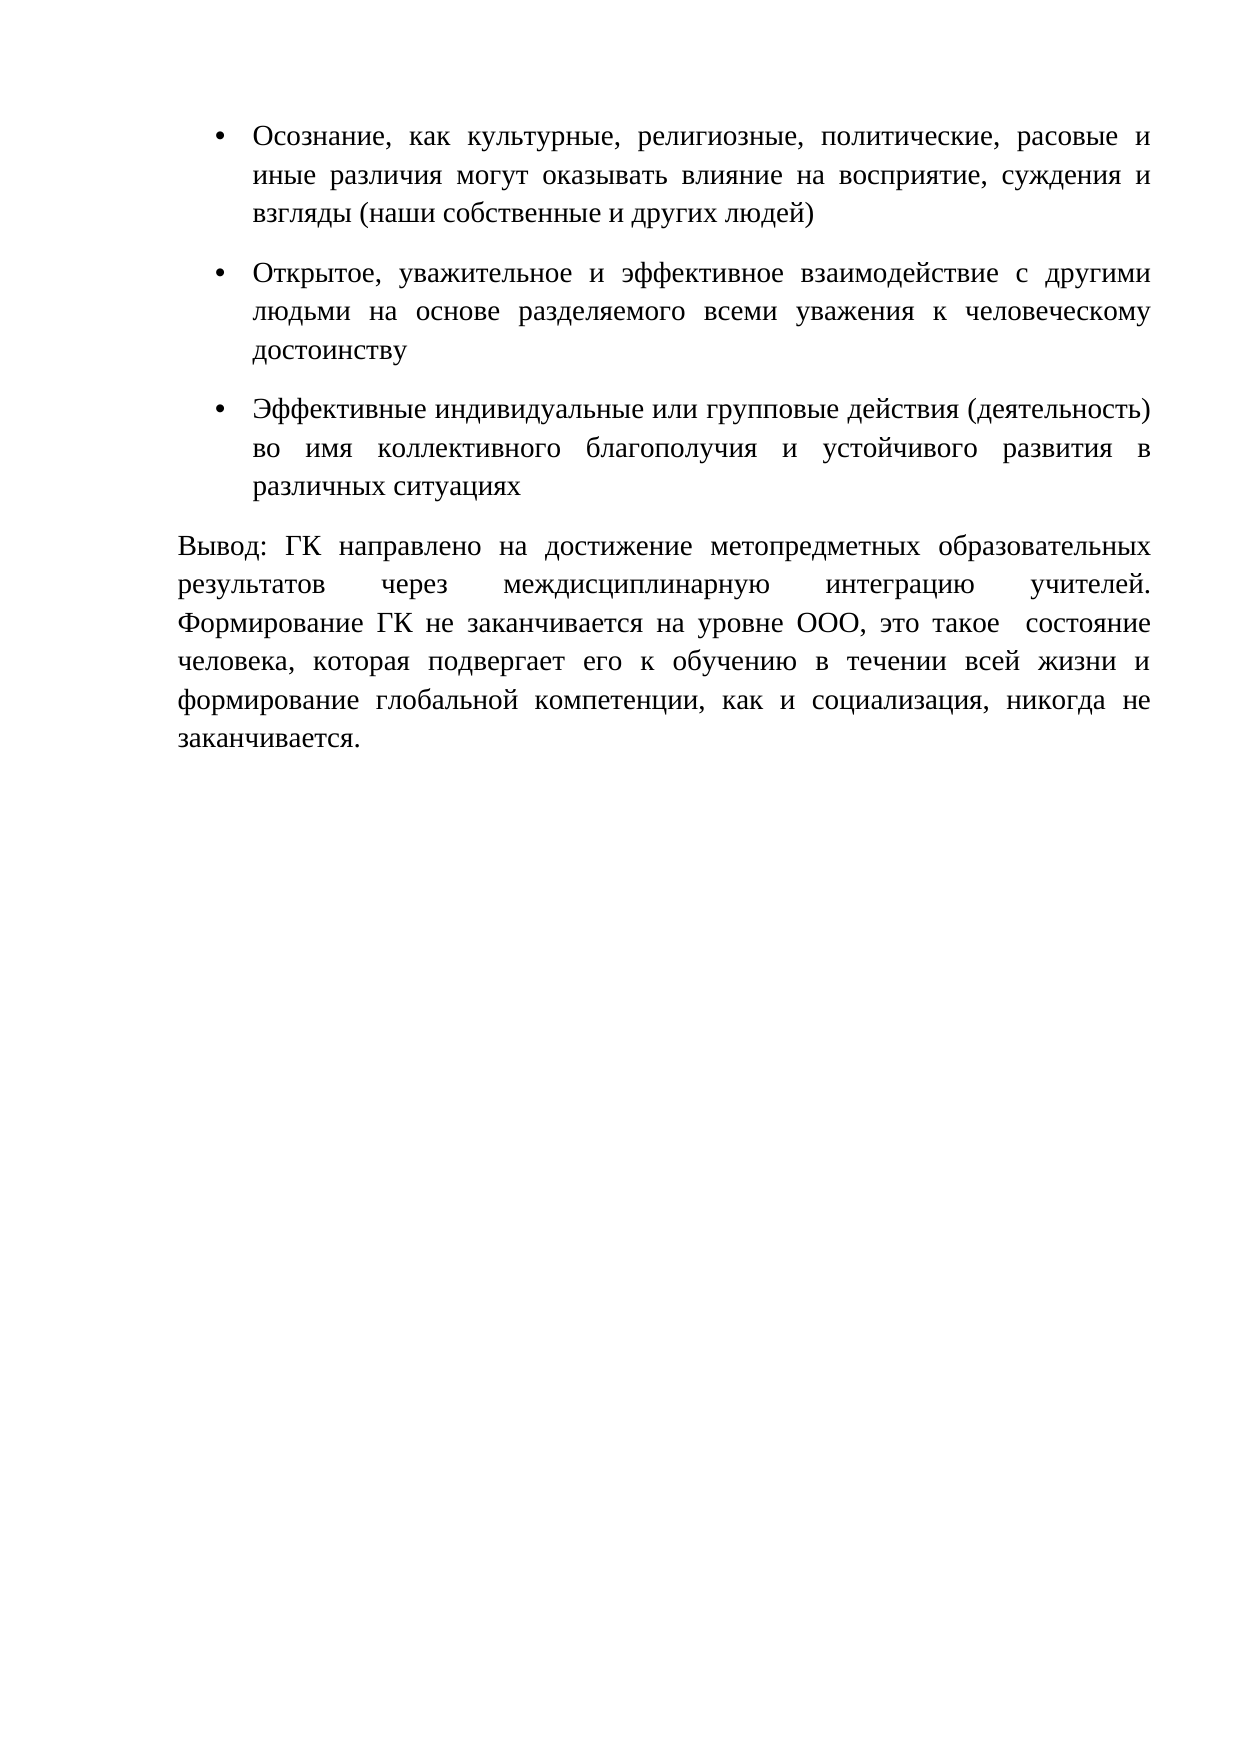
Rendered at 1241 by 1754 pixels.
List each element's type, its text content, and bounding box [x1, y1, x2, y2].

list Осознание, как культурные, религиозные, политические, расовые и иные различия могут оказывать влияние на восприятие, суждения и взгляды (наши собственные и других людей) [215, 118, 1152, 229]
list Открытое, уважительное и эффективное взаимодействие с другими людьми на основе разделяемого всеми уважения к человеческому достоинству [215, 255, 1152, 365]
list Эффективные индивидуальные или групповые действия (деятельность) во имя коллективного благополучия и устойчивого развития в различных ситуациях [215, 391, 1152, 502]
text Вывод: ГК направлено на достижение метопредметных образовательных результатов через междисциплинарную интеграцию учителей. Формирование ГК не заканчивается на уровне ООО, это такое состояние человека, которая подвергает его к обучению в течении всей жизни и формирование глобальной компетенции, как и социализация, никогда не заканчивается. [177, 528, 1152, 754]
